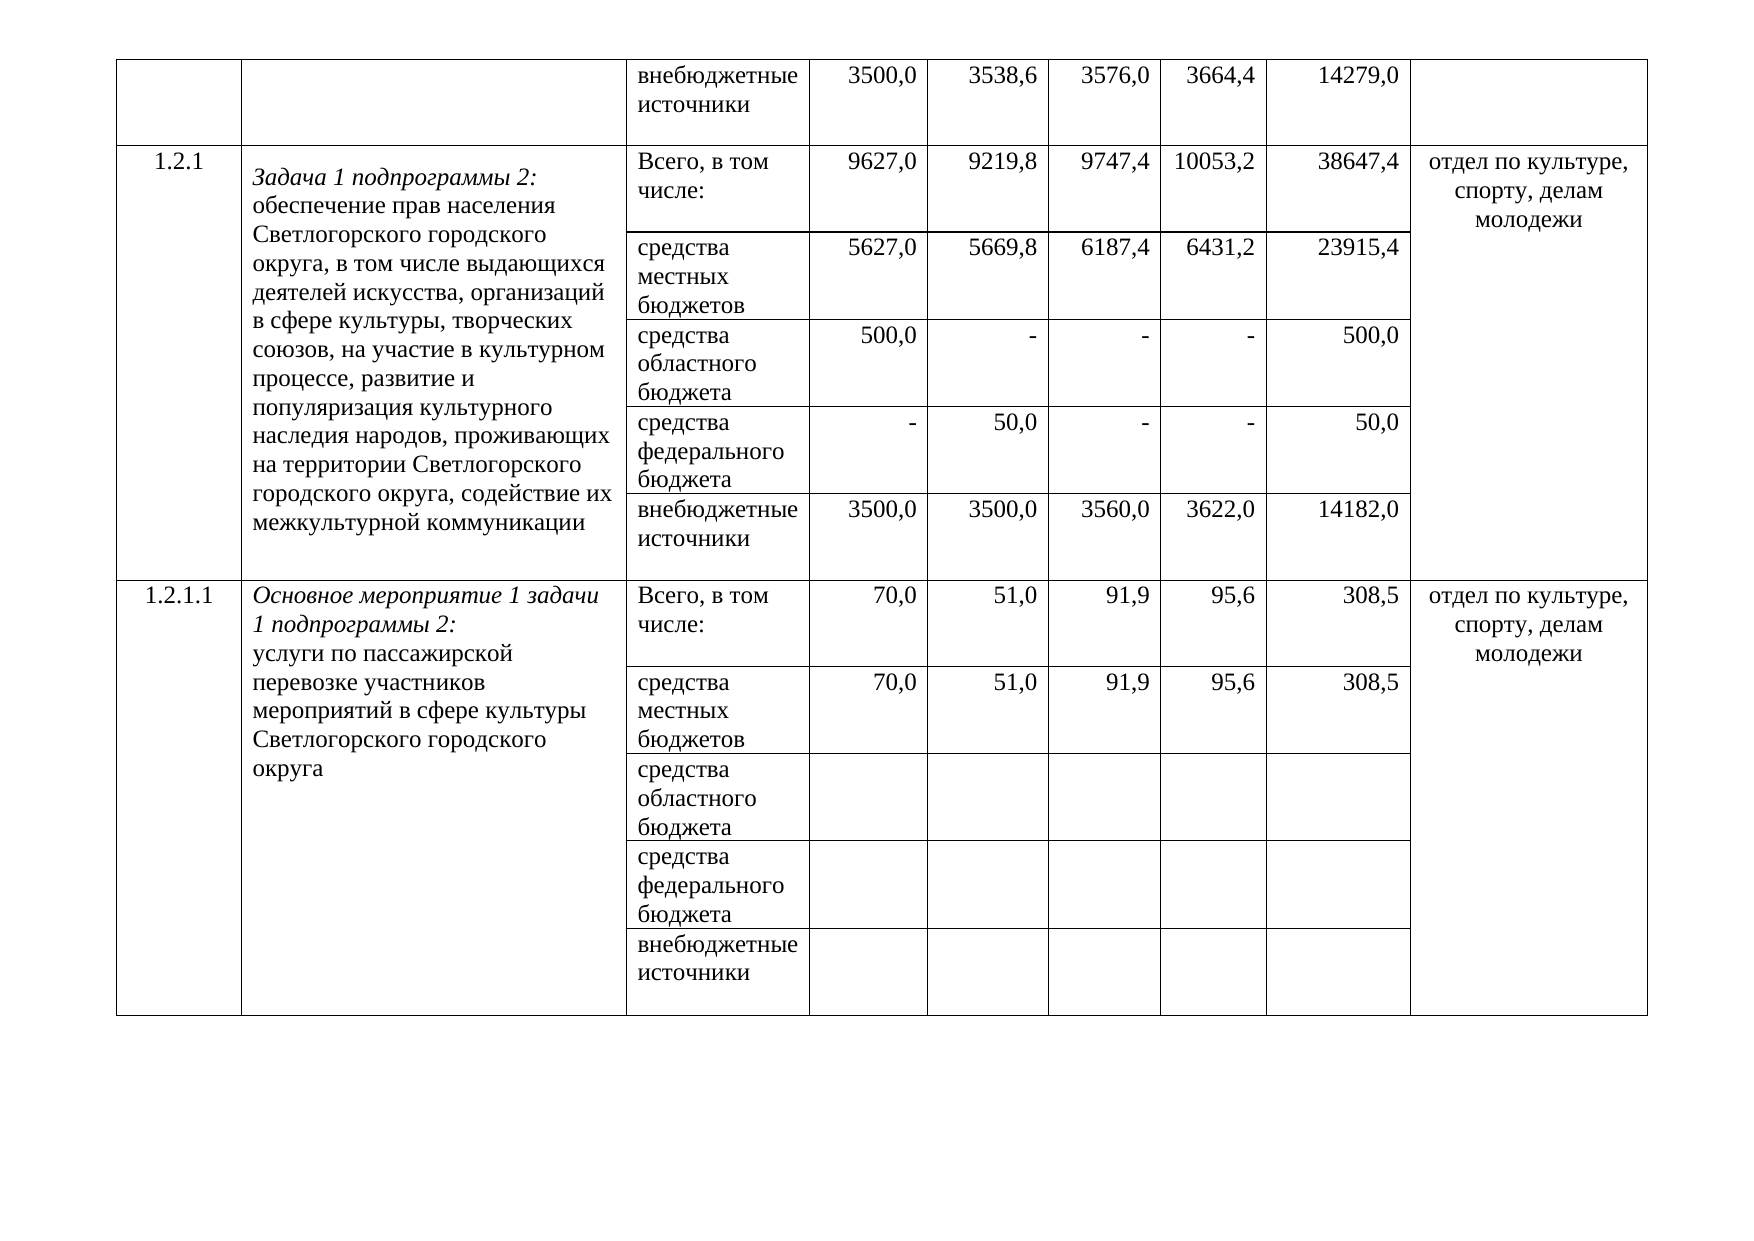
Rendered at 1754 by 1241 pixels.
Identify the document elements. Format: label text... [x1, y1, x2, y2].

table_cell 51,0 [928, 667, 1048, 753]
table_cell [1161, 929, 1266, 1015]
table_cell [810, 754, 927, 840]
table_cell [928, 754, 1048, 840]
table_cell средства федерального бюджета [627, 407, 809, 493]
table_cell 14279,0 [1267, 60, 1410, 145]
table_cell 308,5 [1267, 581, 1410, 666]
table_cell средства областного бюджета [627, 754, 809, 840]
table_cell [1049, 754, 1160, 840]
table_cell - [1049, 320, 1160, 406]
table_cell внебюджетные источники [627, 929, 809, 1015]
table_cell - [1049, 407, 1160, 493]
table_cell 500,0 [810, 320, 927, 406]
table_cell Всего, в том числе: [627, 581, 809, 666]
table_cell [810, 929, 927, 1015]
table_cell внебюджетные источники [627, 494, 809, 579]
table_cell 91,9 [1049, 581, 1160, 666]
table_cell [1267, 841, 1410, 928]
table_cell средства местных бюджетов [627, 667, 809, 753]
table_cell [1411, 146, 1647, 579]
table_cell [1267, 754, 1410, 840]
table_cell - [928, 320, 1048, 406]
table_cell 500,0 [1267, 320, 1410, 406]
table_cell [1267, 929, 1410, 1015]
table_cell 5627,0 [810, 233, 927, 319]
table_cell 9747,4 [1049, 146, 1160, 231]
table_cell 95,6 [1161, 667, 1266, 753]
table_cell 6431,2 [1161, 233, 1266, 319]
table_cell 10053,2 [1161, 146, 1266, 231]
table_cell 3560,0 [1049, 494, 1160, 579]
table_cell 1.2.1.1 [117, 581, 241, 1015]
table_cell [1161, 754, 1266, 840]
table_cell 3576,0 [1049, 60, 1160, 145]
table_cell средства федерального бюджета [627, 841, 809, 928]
table_cell [928, 929, 1048, 1015]
table_cell - [1161, 407, 1266, 493]
table_cell 308,5 [1267, 667, 1410, 753]
table_cell средства местных бюджетов [627, 233, 809, 319]
table_cell 3500,0 [810, 494, 927, 579]
table_cell 14182,0 [1267, 494, 1410, 579]
table_cell Всего, в том числе: [627, 146, 809, 231]
table_cell 3622,0 [1161, 494, 1266, 579]
table_cell 70,0 [810, 667, 927, 753]
table_cell [1049, 929, 1160, 1015]
table_cell [928, 841, 1048, 928]
table_cell 3664,4 [1161, 60, 1266, 145]
table_cell 91,9 [1049, 667, 1160, 753]
table_cell Основное мероприятие 1 задачи 1 подпрограммы 2: услуги по пассажирской перевозке участников мероприятий в сфере культуры Светлогорского городского округа [242, 581, 626, 1015]
table_cell [1161, 841, 1266, 928]
table_cell [1049, 841, 1160, 928]
table_cell средства областного бюджета [627, 320, 809, 406]
table_cell 38647,4 [1267, 146, 1410, 231]
table_cell Задача 1 подпрограммы 2: обеспечение прав населения Светлогорского городского округа, в том числе выдающихся деятелей искусства, организаций в сфере культуры, творческих союзов, на участие в культурном процессе, развитие и популяризация культурного наследия народов, проживающих на территории Светлогорского городского округа, содействие их межкультурной коммуникации [242, 146, 626, 579]
table_cell - [1161, 320, 1266, 406]
table_cell 23915,4 [1267, 233, 1410, 319]
table_cell [810, 841, 927, 928]
table_cell 50,0 [1267, 407, 1410, 493]
table_cell 95,6 [1161, 581, 1266, 666]
table_cell 3500,0 [810, 60, 927, 145]
table_cell 6187,4 [1049, 233, 1160, 319]
table_cell 1.2.1 [117, 146, 241, 579]
table_cell 50,0 [928, 407, 1048, 493]
table_cell 5669,8 [928, 233, 1048, 319]
table_cell 70,0 [810, 581, 927, 666]
table_cell отдел по культуре, спорту, делам молодежи [1411, 581, 1647, 1015]
table_cell 3500,0 [928, 494, 1048, 579]
table_cell 9219,8 [928, 146, 1048, 231]
table_cell - [810, 407, 927, 493]
table_cell 51,0 [928, 581, 1048, 666]
table_cell 9627,0 [810, 146, 927, 231]
table_cell внебюджетные источники [627, 60, 809, 145]
table_cell 3538,6 [928, 60, 1048, 145]
